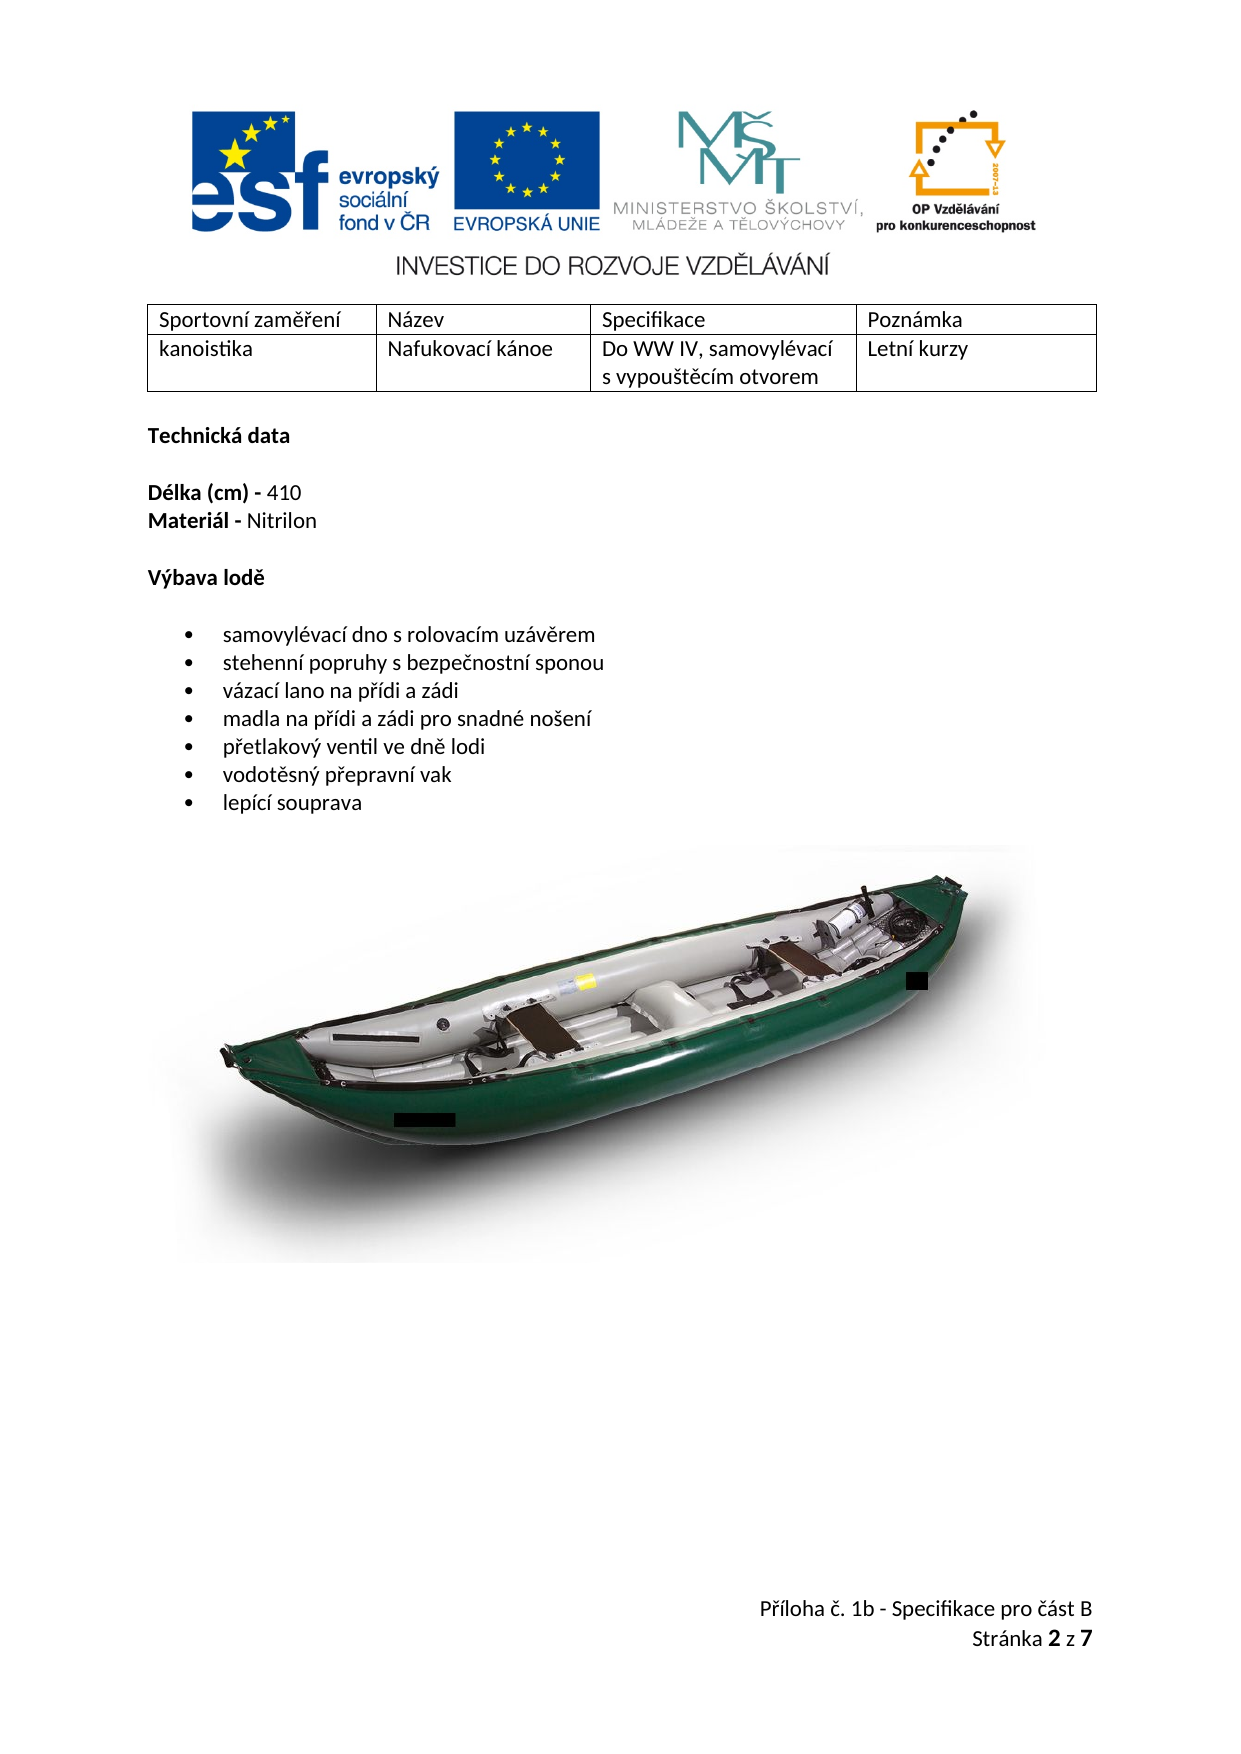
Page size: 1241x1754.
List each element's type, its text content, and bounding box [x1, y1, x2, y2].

text Technická data [148, 421, 1093, 449]
picture [147, 73, 1093, 304]
table_header Název [377, 305, 590, 333]
list madla na přídi a zádi pro snadné nošení [185, 704, 1093, 732]
text Materiál - Nitrilon [148, 506, 1093, 534]
table_cell Letní kurzy [857, 335, 1096, 391]
table_header Poznámka [857, 305, 1096, 333]
table_cell kanoistika [148, 335, 376, 391]
list přetlakový ventil ve dně lodi [185, 732, 1093, 760]
table_cell Nafukovací kánoe [377, 335, 590, 391]
list lepící souprava [185, 788, 1093, 816]
table_header Sportovní zaměření [148, 305, 376, 333]
picture [147, 845, 1047, 1263]
text Délka (cm) - 410 [148, 478, 1093, 506]
text Výbava lodě [148, 563, 1093, 591]
list vodotěsný přepravní vak [185, 760, 1093, 788]
table_header Specifikace [591, 305, 856, 333]
list vázací lano na přídi a zádi [185, 676, 1093, 704]
list samovylévací dno s rolovacím uzávěrem [185, 620, 1093, 648]
table_cell Do WW IV, samovylévací s vypouštěcím otvorem [591, 335, 856, 391]
list stehenní popruhy s bezpečnostní sponou [185, 648, 1093, 676]
